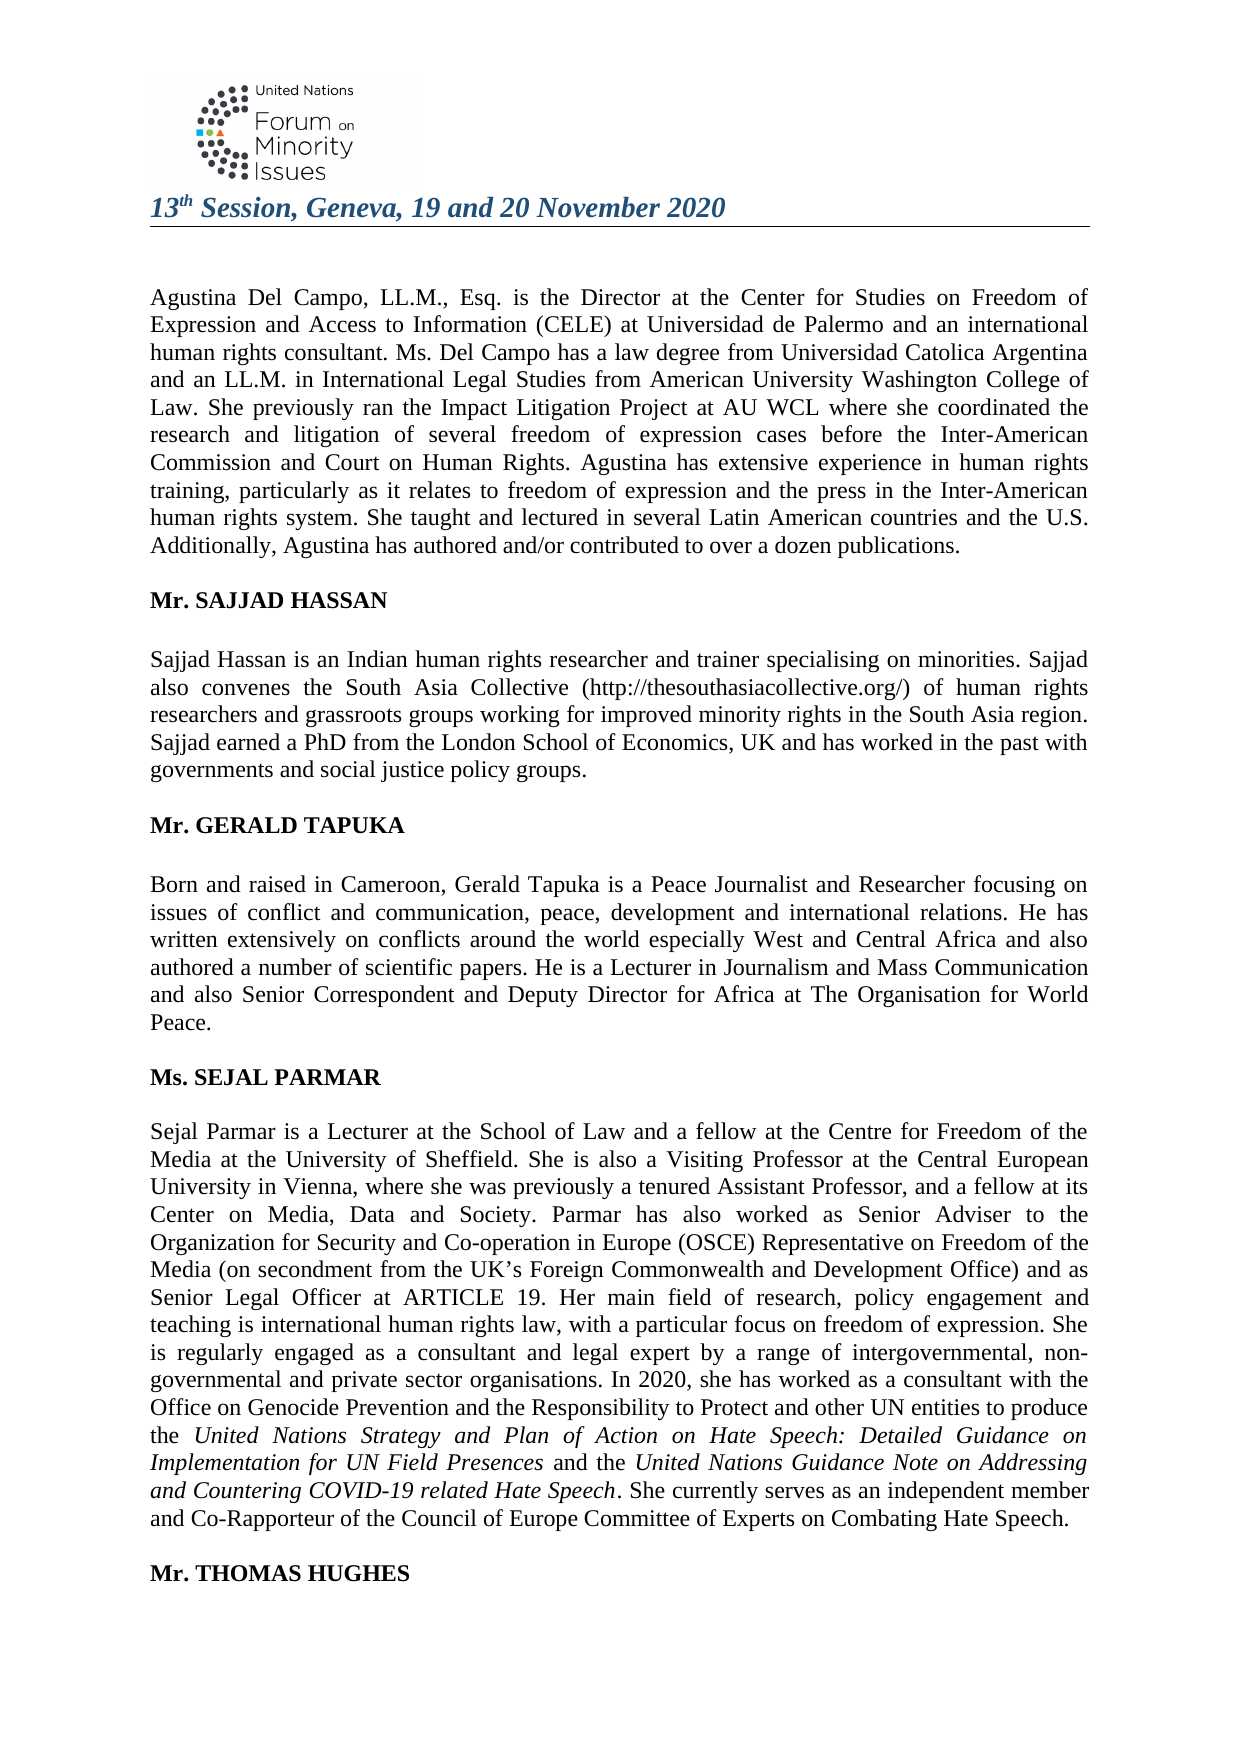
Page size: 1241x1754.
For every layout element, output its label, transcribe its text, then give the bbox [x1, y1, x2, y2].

text Agustina Del Campo, LL.M., Esq. is the Director at the Center for Studies on Freedom of Expression and Access to Information (CELE) at Universidad de Palermo and an international human rights consultant. Ms. Del Campo has a law degree from Universidad Catolica Argentina and an LL.M. in International Legal Studies from American University Washington College of Law. She previously ran the Impact Litigation Project at AU WCL where she coordinated the research and litigation of several freedom of expression cases before the Inter-American Commission and Court on Human Rights. Agustina has extensive experience in human rights training, particularly as it relates to freedom of expression and the press in the Inter-American human rights system. She taught and lectured in several Latin American countries and the U.S. Additionally, Agustina has authored and/or contributed to over a dozen publications. [150, 282, 1090, 558]
text Born and raised in Cameroon, Gerald Tapuka is a Peace Journalist and Researcher focusing on issues of conflict and communication, peace, development and international relations. He has written extensively on conflicts around the world especially West and Central Africa and also authored a number of scientific papers. He is a Lecturer in Journalism and Mass Communication and also Senior Correspondent and Deputy Director for Africa at The Organisation for World Peace. [150, 870, 1090, 1036]
picture [150, 73, 422, 191]
text Sajjad Hassan is an Indian human rights researcher and trainer specialising on minorities. Sajjad also convenes the South Asia Collective (http://thesouthasiacollective.org/) of human rights researchers and grassroots groups working for improved minority rights in the South Asia region. Sajjad earned a PhD from the London School of Economics, UK and has worked in the past with governments and social justice policy groups. [150, 645, 1090, 783]
text Mr. THOMAS HUGHES [150, 1559, 1090, 1586]
text Ms. SEJAL PARMAR [150, 1063, 1090, 1091]
text Sejal Parmar is a Lecturer at the School of Law and a fellow at the Centre for Freedom of the Media at the University of Sheffield. She is also a Visiting Professor at the Central European University in Vienna, where she was previously a tenured Assistant Professor, and a fellow at its Center on Media, Data and Society. Parmar has also worked as Senior Adviser to the Organization for Security and Co-operation in Europe (OSCE) Representative on Freedom of the Media (on secondment from the UK’s Foreign Commonwealth and Development Office) and as Senior Legal Officer at ARTICLE 19. Her main field of research, policy engagement and teaching is international human rights law, with a particular focus on freedom of expression. She is regularly engaged as a consultant and legal expert by a range of intergovernmental, non-governmental and private sector organisations. In 2020, she has worked as a consultant with the Office on Genocide Prevention and the Responsibility to Protect and other UN entities to produce the United Nations Strategy and Plan of Action on Hate Speech: Detailed Guidance on Implementation for UN Field Presences and the United Nations Guidance Note on Addressing and Countering COVID-19 related Hate Speech. She currently serves as an independent member and Co-Rapporteur of the Council of Europe Committee of Experts on Combating Hate Speech. [150, 1117, 1090, 1531]
text Mr. SAJJAD HASSAN [150, 586, 1090, 614]
text Mr. GERALD TAPUKA [150, 811, 1090, 839]
